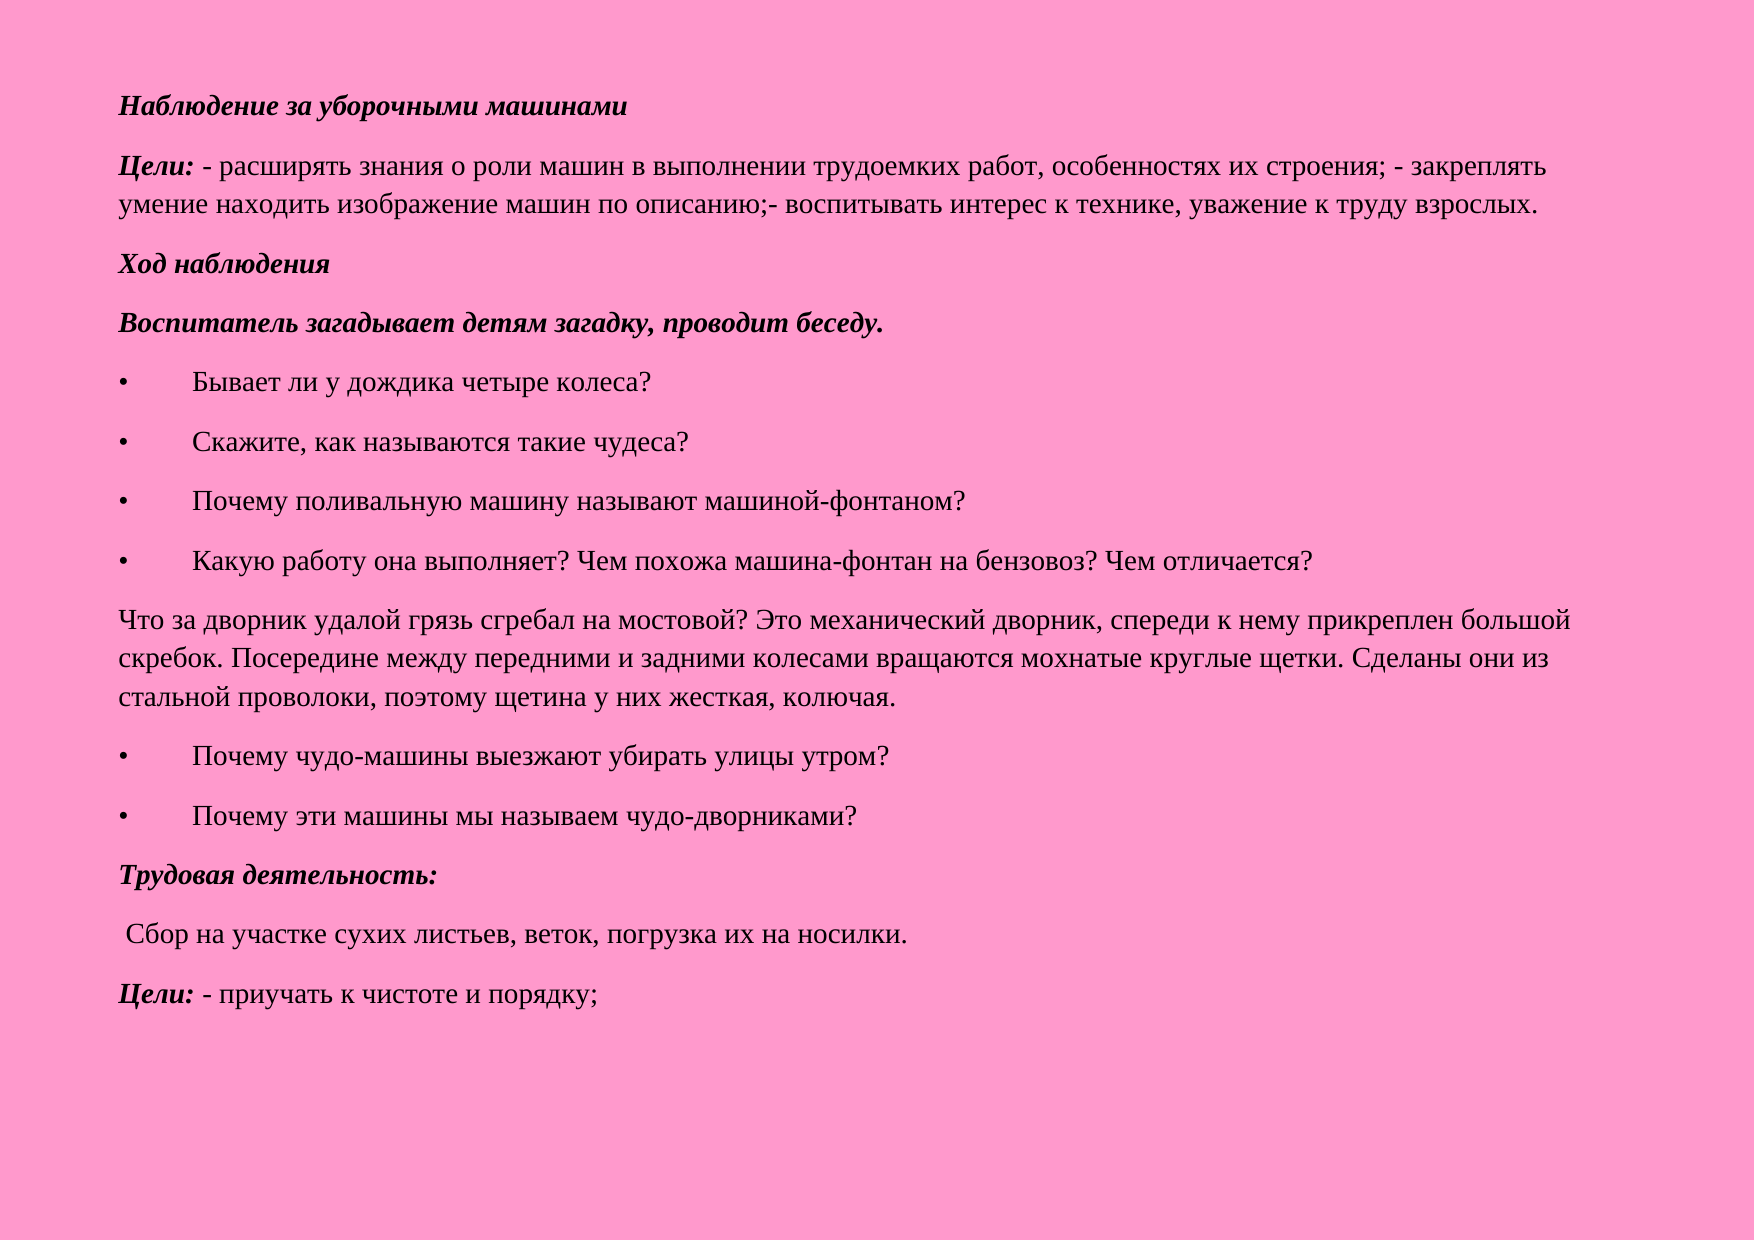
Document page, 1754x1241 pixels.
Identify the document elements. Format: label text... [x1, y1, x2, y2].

text • Бывает ли у дождика четыре колеса? [118, 364, 1636, 398]
text • Почему эти машины мы называем чудо-дворниками? [118, 798, 1636, 831]
text Что за дворник удалой грязь сгребал на мостовой? Это механический дворник, спереди к нему прикреплен большой скребок. Посередине между передними и задними колесами вращаются мохнатые круглые щетки. Сделаны они из стальной проволоки, поэтому щетина у них жесткая, колючая. [118, 602, 1636, 713]
text • Почему чудо-машины выезжают убирать улицы утром? [118, 738, 1636, 772]
text Воспитатель загадывает детям загадку, проводит беседу. [118, 305, 1636, 339]
text Цели: - расширять знания о роли машин в выполнении трудоемких работ, особенностях их строения; - закреплять умение находить изображение машин по описанию;- воспитывать интерес к технике, уважение к труду взрослых. [118, 148, 1636, 220]
text Ход наблюдения [118, 246, 1636, 279]
text • Почему поливальную машину называют машиной-фонтаном? [118, 483, 1636, 517]
text • Скажите, как называются такие чудеса? [118, 424, 1636, 457]
text Наблюдение за уборочными машинами [118, 88, 1636, 122]
text • Какую работу она выполняет? Чем похожа машина-фонтан на бензовоз? Чем отличается? [118, 543, 1636, 576]
text Трудовая деятельность: [118, 857, 1636, 891]
text Сбор на участке сухих листьев, веток, погрузка их на носилки. [118, 917, 1636, 950]
text Цели: - приучать к чистоте и порядку; [118, 976, 1636, 1009]
